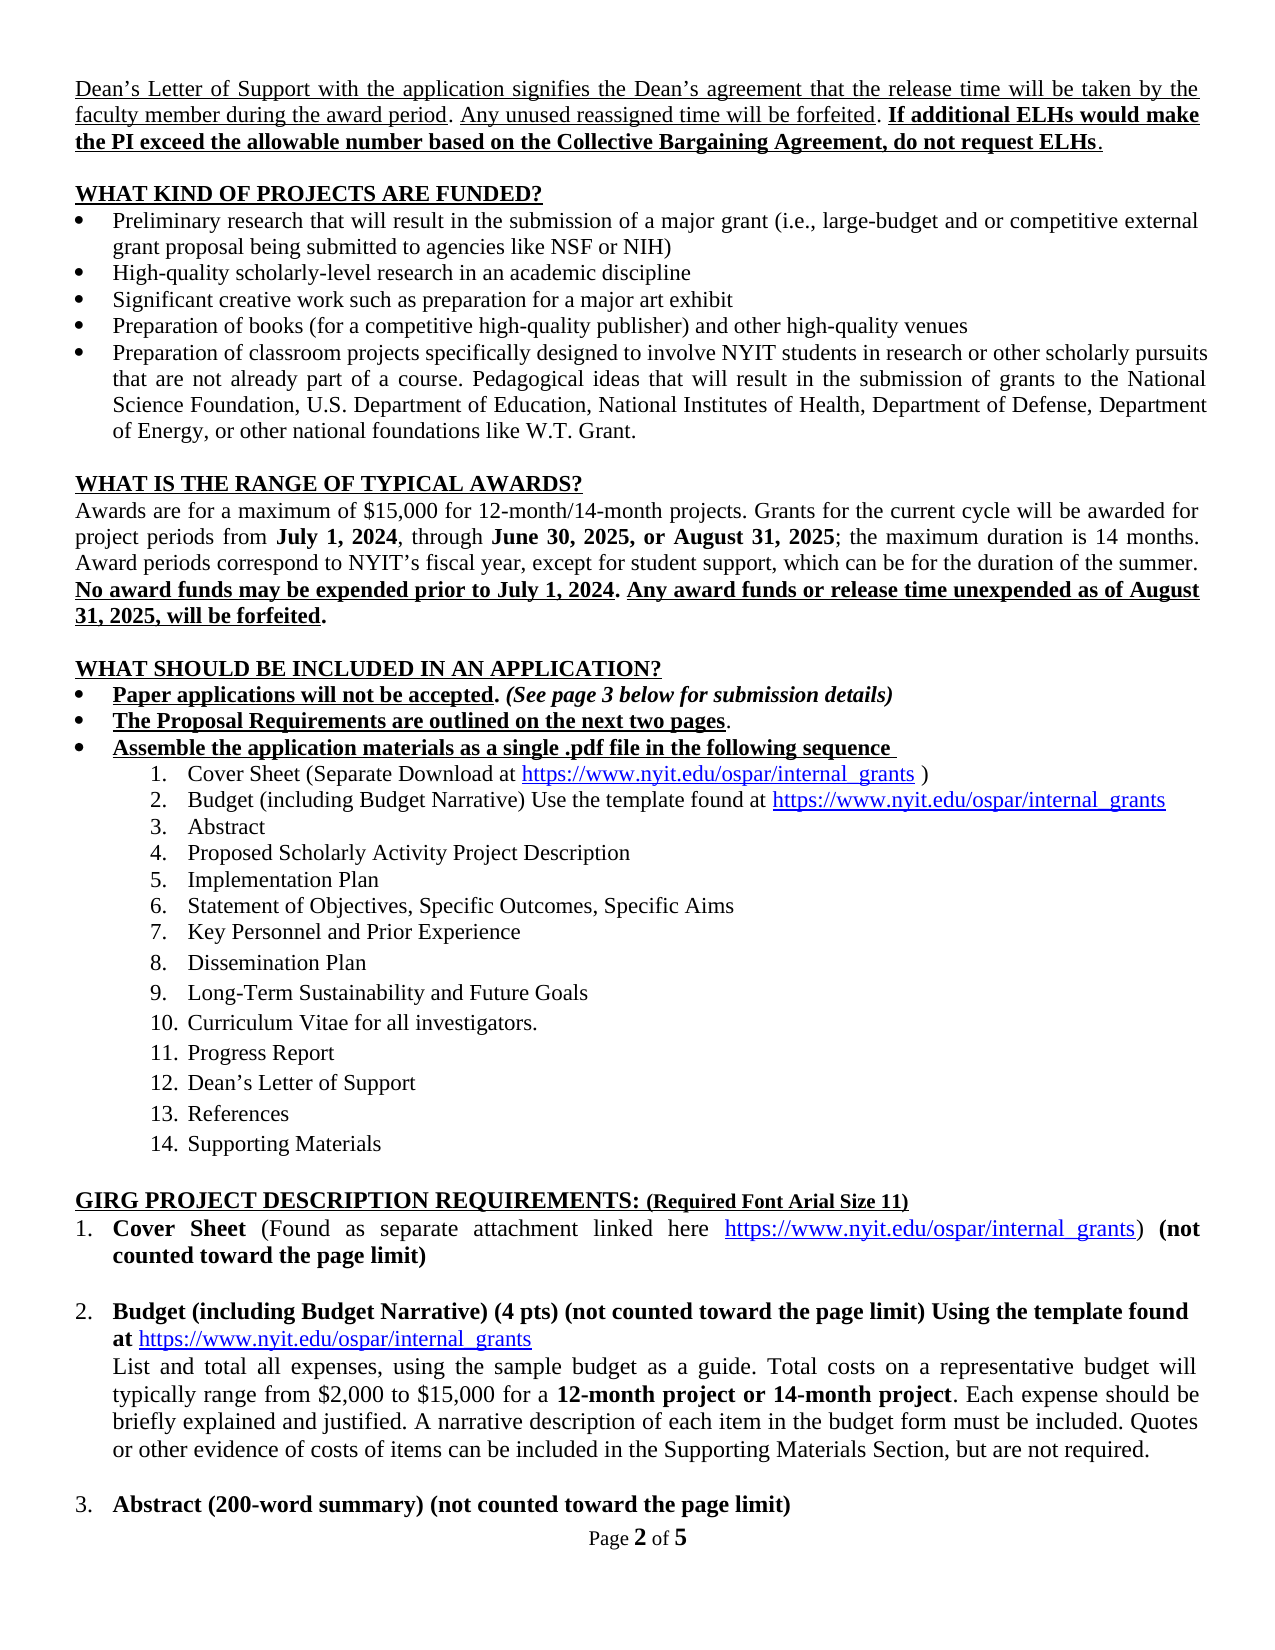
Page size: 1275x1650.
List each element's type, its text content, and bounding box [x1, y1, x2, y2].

text WHAT KIND OF PROJECTS ARE FUNDED? [75, 180, 1200, 207]
list Budget (including Budget Narrative) Use the template found at https://www.nyit.edu/ospar/internal_grants [150, 787, 1200, 813]
list Statement of Objectives, Specific Outcomes, Specific Aims [150, 892, 1200, 918]
text Awards are for a maximum of $15,000 for 12-month/14-month projects. Grants for the current cycle will be awarded for project periods from July 1, 2024, through June 30, 2025, or August 31, 2025; the maximum duration is 14 months. Award periods correspond to NYIT’s fiscal year, except for student support, which can be for the duration of the summer. No award funds may be expended prior to July 1, 2024. Any award funds or release time unexpended as of August 31, 2025, will be forfeited. [75, 497, 1200, 628]
list Dean’s Letter of Support [150, 1069, 1200, 1096]
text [75, 99, 1200, 154]
list Progress Report [150, 1039, 1200, 1066]
list List and total all expenses, using the sample budget as a guide. Total costs on a representative budget will typically range from $2,000 to $15,000 for a 12-month project or 14-month project. Each expense should be briefly explained and justified. A narrative description of each item in the budget form must be included. Quotes or other evidence of costs of items can be included in the Supporting Materials Section, but are not required. [112, 1352, 1200, 1462]
list Implementation Plan [150, 866, 1200, 892]
list Proposed Scholarly Activity Project Description [150, 839, 1200, 866]
list GIRG PROJECT DESCRIPTION REQUIREMENTS: (Required Font Arial Size 11) [75, 1186, 1200, 1214]
list Key Personnel and Prior Experience [150, 918, 1200, 945]
list High-quality scholarly-level research in an academic discipline [75, 259, 1200, 286]
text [75, 75, 1200, 98]
list Cover Sheet (Found as separate attachment linked here https://www.nyit.edu/ospar/internal_grants) (not counted toward the page limit) [75, 1214, 1200, 1269]
text WHAT SHOULD BE INCLUDED IN AN APPLICATION? [75, 655, 1200, 681]
list Curriculum Vitae for all investigators. [150, 1009, 1200, 1035]
list Budget (including Budget Narrative) (4 pts) (not counted toward the page limit) Using the template found at https://www.nyit.edu/ospar/internal_grants [75, 1297, 1200, 1352]
text WHAT IS THE RANGE OF TYPICAL AWARDS? [75, 470, 1200, 497]
list Preliminary research that will result in the submission of a major grant (i.e., large-budget and or competitive external grant proposal being submitted to agencies like NSF or NIH) [75, 207, 1200, 259]
list Abstract [150, 813, 1200, 839]
list Dissemination Plan [150, 948, 1200, 975]
list The Proposal Requirements are outlined on the next two pages. [75, 707, 1200, 734]
list Long-Term Sustainability and Future Goals [150, 979, 1200, 1005]
list Significant creative work such as preparation for a major art exhibit [75, 286, 1200, 312]
list Cover Sheet (Separate Download at https://www.nyit.edu/ospar/internal_grants ) [150, 760, 1200, 787]
list References [150, 1099, 1200, 1126]
list Supporting Materials [150, 1130, 1200, 1156]
list Abstract (200-word summary) (not counted toward the page limit) [75, 1490, 1200, 1518]
list Assemble the application materials as a single .pdf file in the following sequence [75, 734, 1200, 760]
list Preparation of classroom projects specifically designed to involve NYIT students in research or other scholarly pursuits that are not already part of a course. Pedagogical ideas that will result in the submission of grants to the National Science Foundation, U.S. Department of Education, National Institutes of Health, Department of Defense, Department of Energy, or other national foundations like W.T. Grant. [75, 338, 1209, 444]
list Preparation of books (for a competitive high-quality publisher) and other high-quality venues [75, 312, 1200, 338]
list Paper applications will not be accepted. (See page 3 below for submission details) [75, 681, 1200, 707]
